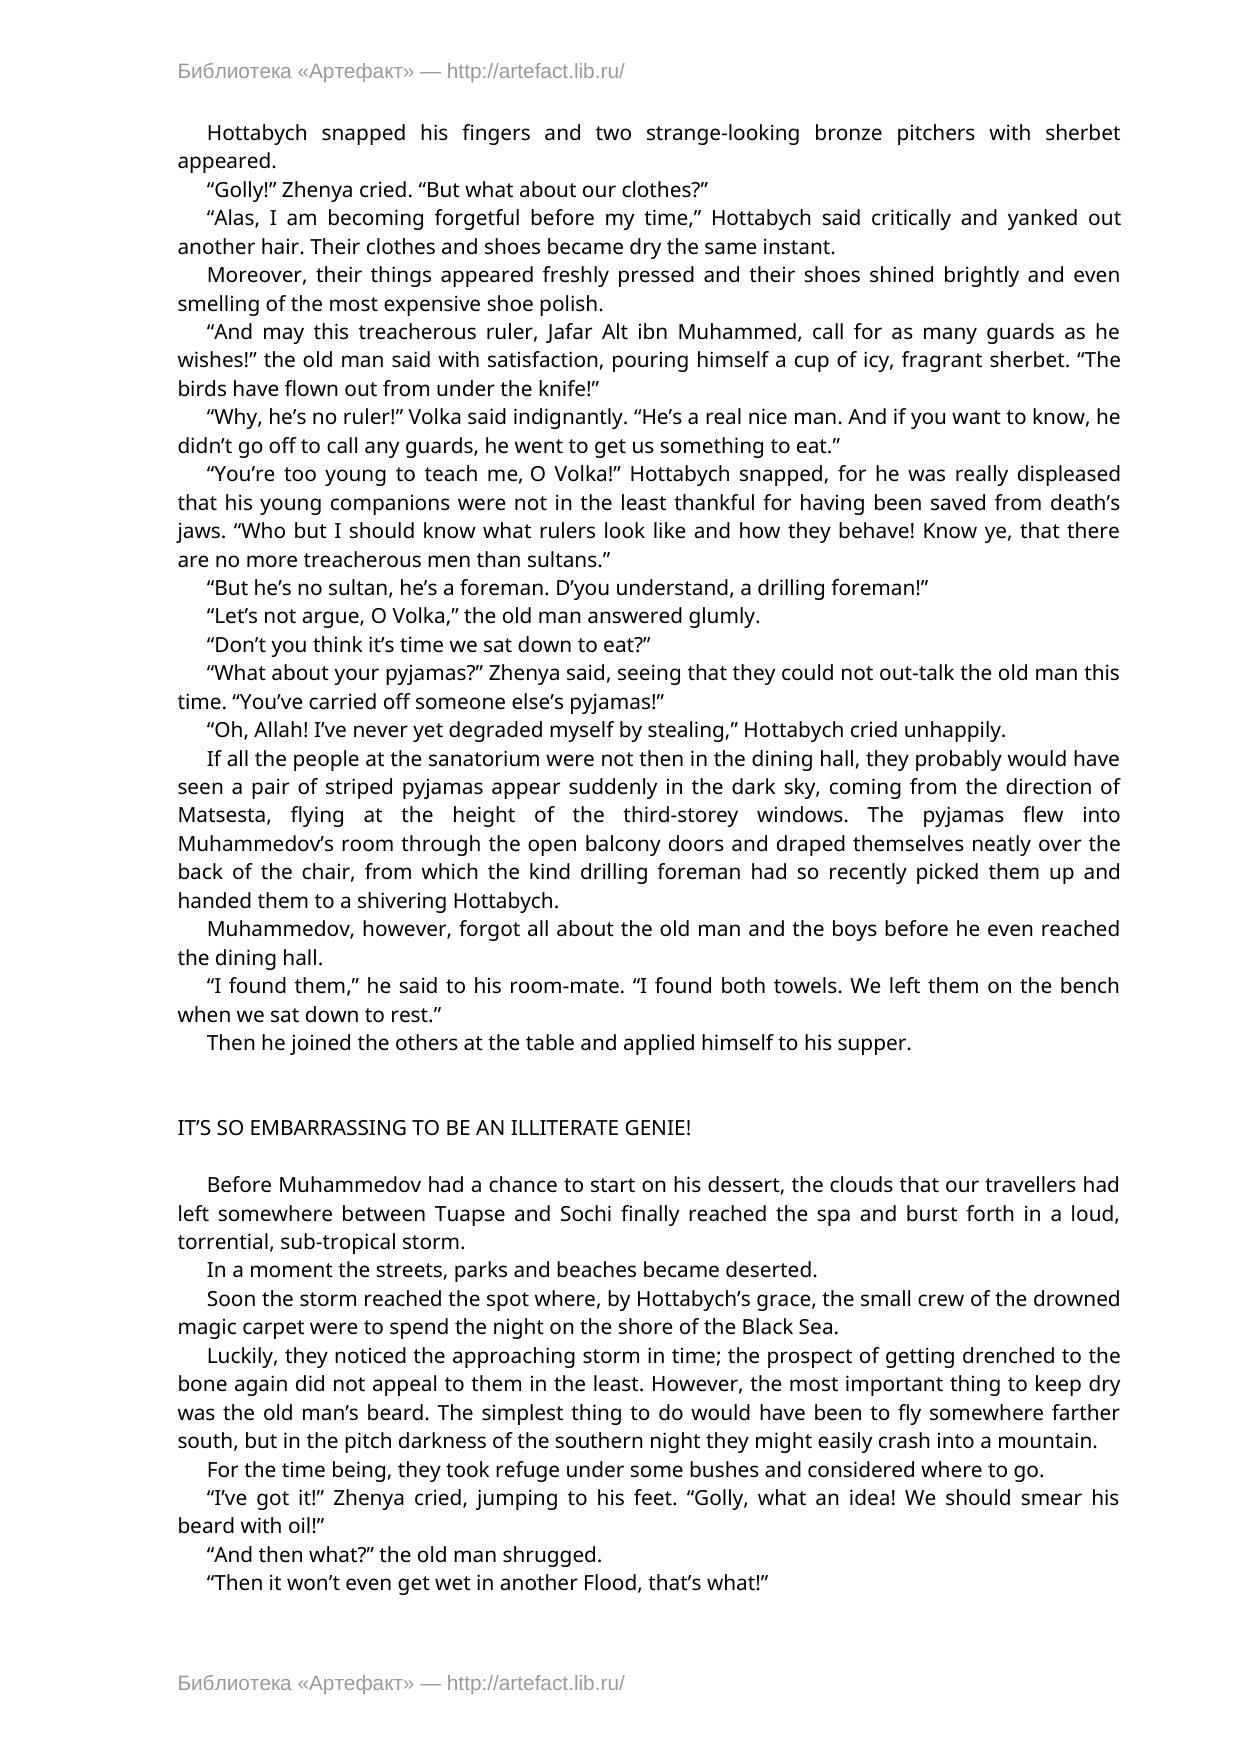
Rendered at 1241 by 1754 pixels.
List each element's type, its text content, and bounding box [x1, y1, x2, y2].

text “Alas, I am becoming forgetful before my time,” Hottabych said critically and yanked out another hair. Their clothes and shoes became dry the same instant. [177, 203, 1122, 260]
text Muhammedov, however, forgot all about the old man and the boys before he even reached the dining hall. [177, 914, 1122, 971]
text “You’re too young to teach me, O Volka!” Hottabych snapped, for he was really displeased that his young companions were not in the least thankful for having been saved from death’s jaws. “Who but I should know what rulers look like and how they behave! Know ye, that there are no more treacherous men than sultans.” [177, 459, 1122, 573]
text “I’ve got it!” Zhenya cried, jumping to his feet. “Golly, what an idea! We should smear his beard with oil!” [177, 1483, 1122, 1540]
text Soon the storm reached the spot where, by Hottabych’s grace, the small crew of the drowned magic carpet were to spend the night on the shore of the Black Sea. [177, 1284, 1122, 1341]
text For the time being, they took refuge under some bushes and considered where to go. [177, 1455, 1122, 1483]
text “Golly!” Zhenya cried. “But what about our clothes?” [177, 175, 1122, 203]
text “What about your pyjamas?” Zhenya said, seeing that they could not out-talk the old man this time. “You’ve carried off someone else’s pyjamas!” [177, 658, 1122, 715]
text If all the people at the sanatorium were not then in the dining hall, they probably would have seen a pair of striped pyjamas appear suddenly in the dark sky, coming from the direction of Matsesta, flying at the height of the third-storey windows. The pyjamas flew into Muhammedov’s room through the open balcony doors and draped themselves neatly over the back of the chair, from which the kind drilling foreman had so recently picked them up and handed them to a shivering Hottabych. [177, 744, 1122, 914]
text “But he’s no sultan, he’s a foreman. D’you understand, a drilling foreman!” [177, 573, 1122, 602]
text “Don’t you think it’s time we sat down to eat?” [177, 630, 1122, 658]
text Luckily, they noticed the approaching storm in time; the prospect of getting drenched to the bone again did not appeal to them in the least. However, the most important thing to keep dry was the old man’s beard. The simplest thing to do would have been to fly somewhere farther south, but in the pitch darkness of the southern night they might easily crash into a mountain. [177, 1341, 1122, 1455]
text Moreover, their things appeared freshly pressed and their shoes shined brightly and even smelling of the most expensive shoe polish. [177, 260, 1122, 317]
text Before Muhammedov had a chance to start on his dessert, the clouds that our travellers had left somewhere between Tuapse and Sochi finally reached the spa and burst forth in a loud, torrential, sub-tropical storm. [177, 1170, 1122, 1256]
text “Oh, Allah! I’ve never yet degraded myself by stealing,” Hottabych cried unhappily. [177, 715, 1122, 744]
text Hottabych snapped his fingers and two strange-looking bronze pitchers with sherbet appeared. [177, 118, 1122, 175]
text Then he joined the others at the table and applied himself to his supper. [177, 1028, 1122, 1057]
text “Why, he’s no ruler!” Volka said indignantly. “He’s a real nice man. And if you want to know, he didn’t go off to call any guards, he went to get us something to eat.” [177, 402, 1122, 459]
text “And may this treacherous ruler, Jafar Alt ibn Muhammed, call for as many guards as he wishes!” the old man said with satisfaction, pouring himself a cup of icy, fragrant sherbet. “The birds have flown out from under the knife!” [177, 317, 1122, 402]
text “I found them,” he said to his room-mate. “I found both towels. We left them on the bench when we sat down to rest.” [177, 971, 1122, 1028]
text “Let’s not argue, O Volka,” the old man answered glumly. [177, 602, 1122, 630]
text In a moment the streets, parks and beaches became deserted. [177, 1256, 1122, 1284]
text “Then it won’t even get wet in another Flood, that’s what!” [177, 1568, 1122, 1597]
subtitle IT’S SO EMBARRASSING TO BE AN ILLITERATE GENIE! [177, 1113, 1122, 1142]
text “And then what?” the old man shrugged. [177, 1540, 1122, 1568]
